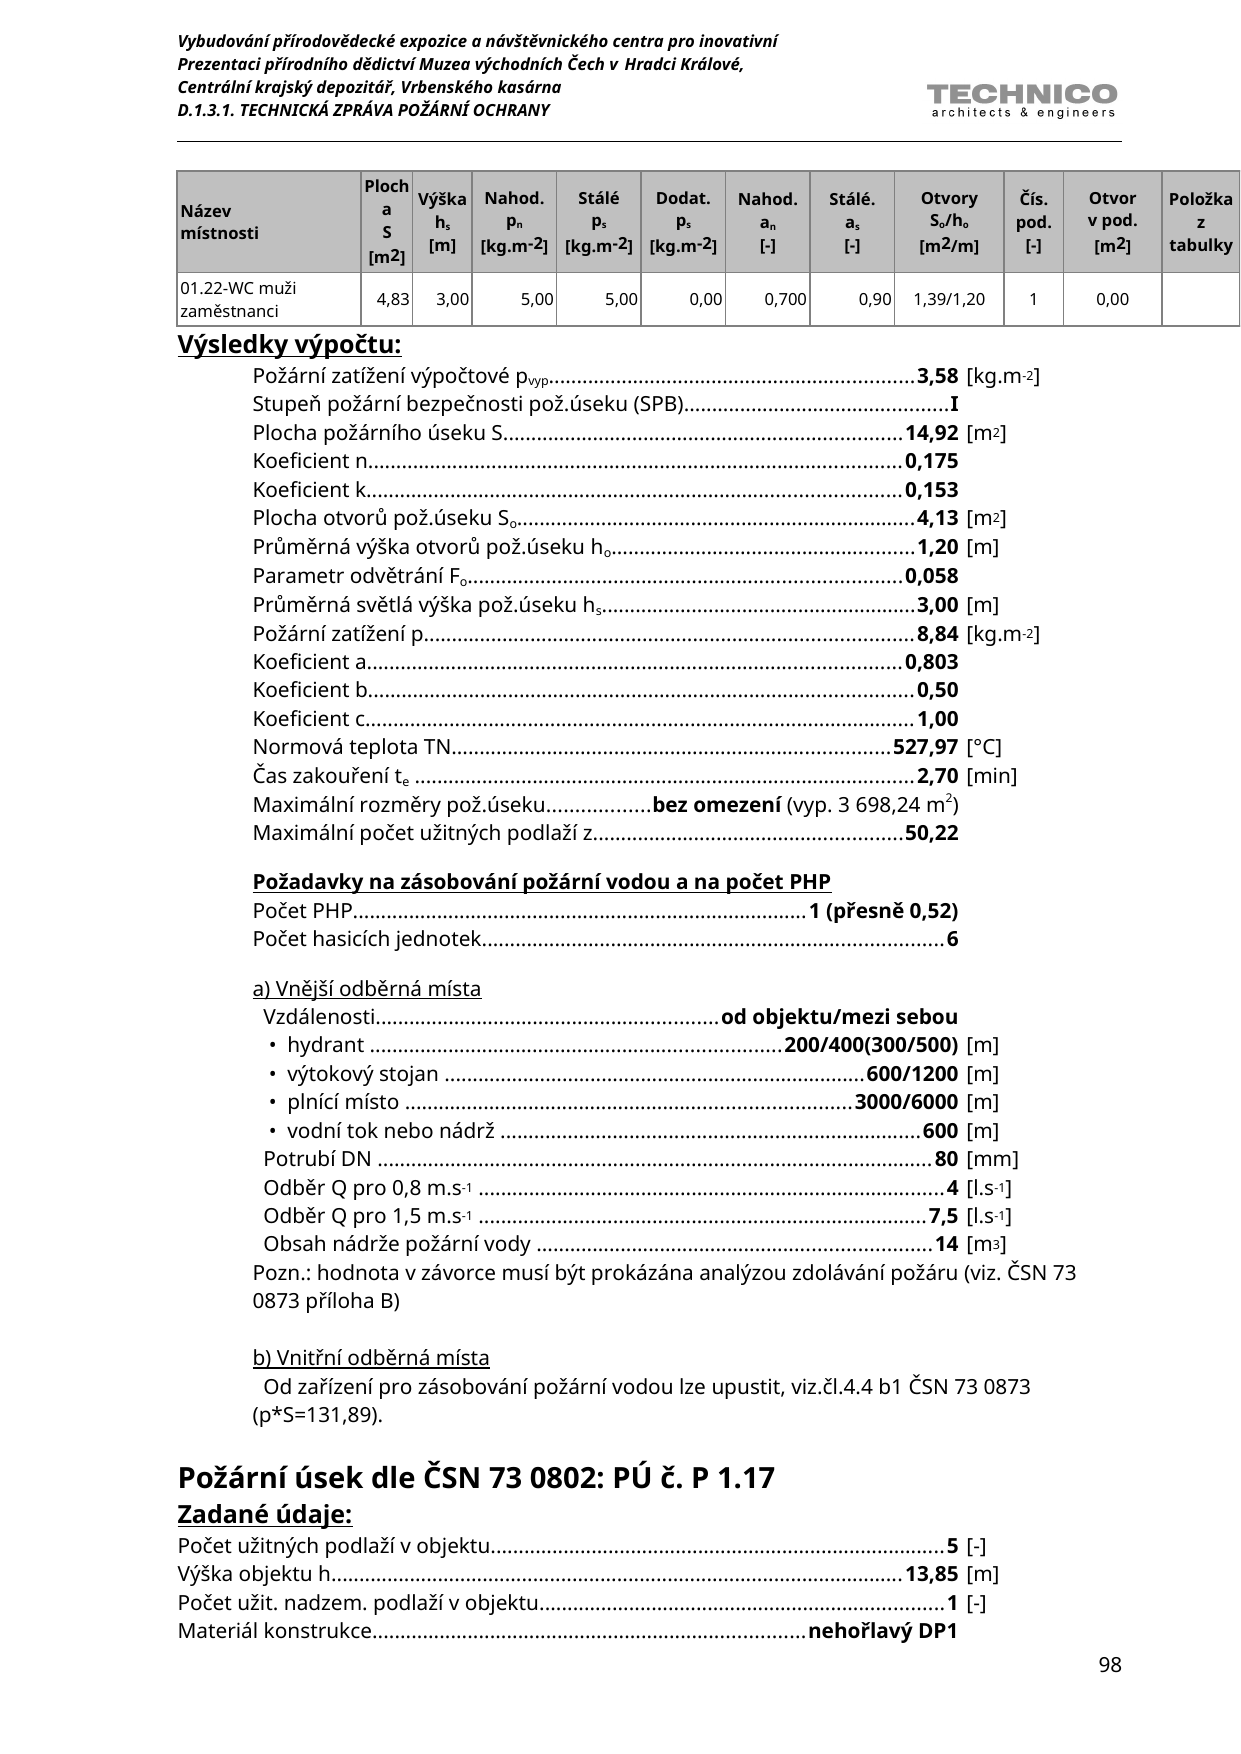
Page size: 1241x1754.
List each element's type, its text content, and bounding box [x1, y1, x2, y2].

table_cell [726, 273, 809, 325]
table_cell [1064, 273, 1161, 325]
text Materiál konstrukce nehořlavý DP1 [177, 1616, 1122, 1644]
text a) Vnější odběrná místa [252, 974, 1122, 1002]
text Koeficient k 0,153 [252, 475, 1122, 503]
text Obsah nádrže požární vody 14 [m3] [252, 1229, 1122, 1258]
text Odběr Q pro 0,8 m.s-1 4 [l.s-1] [252, 1173, 1122, 1201]
text Maximální rozměry pož.úseku bez omezení (vyp. 3 698,24 m2) [252, 790, 1122, 818]
text Počet PHP 1 (přesně 0,52) [252, 896, 1122, 924]
text Požární úsek dle ČSN 73 0802: PÚ č. P 1.17 [177, 1457, 1122, 1497]
text Koeficient a 0,803 [252, 647, 1122, 676]
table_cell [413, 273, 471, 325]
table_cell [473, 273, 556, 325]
text Maximální počet užitných podlaží z 50,22 [252, 818, 1122, 847]
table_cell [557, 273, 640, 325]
text b) Vnitřní odběrná místa [252, 1343, 1122, 1372]
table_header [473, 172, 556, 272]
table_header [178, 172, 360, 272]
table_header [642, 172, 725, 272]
text Výsledky výpočtu: [177, 327, 1122, 361]
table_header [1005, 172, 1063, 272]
text Čas zakouření te 2,70 [min] [252, 761, 1122, 790]
text Počet užit. nadzem. podlaží v objektu 1 [-] [177, 1588, 1122, 1616]
text Stupeň požární bezpečnosti pož.úseku (SPB) I [252, 389, 1122, 418]
text Počet hasicích jednotek 6 [252, 924, 1122, 953]
text • hydrant 200/400(300/500) [m] [252, 1031, 1122, 1059]
text Zadané údaje: [177, 1497, 1122, 1531]
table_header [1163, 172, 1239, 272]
text Od zařízení pro zásobování požární vodou lze upustit, viz.čl.4.4 b1 ČSN 73 0873 (p*S=131,89). [252, 1372, 1122, 1429]
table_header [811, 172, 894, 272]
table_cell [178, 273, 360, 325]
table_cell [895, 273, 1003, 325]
text Průměrná světlá výška pož.úseku hs 3,00 [m] [252, 590, 1122, 619]
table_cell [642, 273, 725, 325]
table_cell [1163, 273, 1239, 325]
text Plocha požárního úseku S 14,92 [m2] [252, 418, 1122, 446]
text Výška objektu h 13,85 [m] [177, 1559, 1122, 1588]
text Normová teplota TN 527,97 [°C] [252, 732, 1122, 761]
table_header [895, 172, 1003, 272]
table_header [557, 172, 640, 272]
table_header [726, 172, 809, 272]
text Pozn.: hodnota v závorce musí být prokázána analýzou zdolávání požáru (viz. ČSN 73 0873 příloha B) [252, 1258, 1122, 1315]
text Požární zatížení výpočtové pvyp 3,58 [kg.m-2] [252, 361, 1122, 389]
text • vodní tok nebo nádrž 600 [m] [252, 1116, 1122, 1144]
text Koeficient c 1,00 [252, 704, 1122, 732]
text Plocha otvorů pož.úseku So 4,13 [m2] [252, 503, 1122, 532]
text Počet užitných podlaží v objektu 5 [-] [177, 1531, 1122, 1559]
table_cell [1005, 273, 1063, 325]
text Průměrná výška otvorů pož.úseku ho 1,20 [m] [252, 532, 1122, 561]
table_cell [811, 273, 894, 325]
text Koeficient b 0,50 [252, 676, 1122, 704]
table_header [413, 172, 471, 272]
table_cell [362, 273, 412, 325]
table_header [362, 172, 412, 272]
text Odběr Q pro 1,5 m.s-1 7,5 [l.s-1] [252, 1201, 1122, 1229]
text Parametr odvětrání Fo 0,058 [252, 561, 1122, 590]
text • výtokový stojan 600/1200 [m] [252, 1059, 1122, 1087]
text • plnící místo 3000/6000 [m] [252, 1087, 1122, 1116]
text Vzdálenosti od objektu/mezi sebou [252, 1002, 1122, 1031]
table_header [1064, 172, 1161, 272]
text Požadavky na zásobování požární vodou a na počet PHP [252, 867, 1122, 896]
picture [922, 78, 1124, 124]
text Požární zatížení p 8,84 [kg.m-2] [252, 619, 1122, 647]
text Koeficient n 0,175 [252, 446, 1122, 475]
text Potrubí DN 80 [mm] [252, 1144, 1122, 1173]
